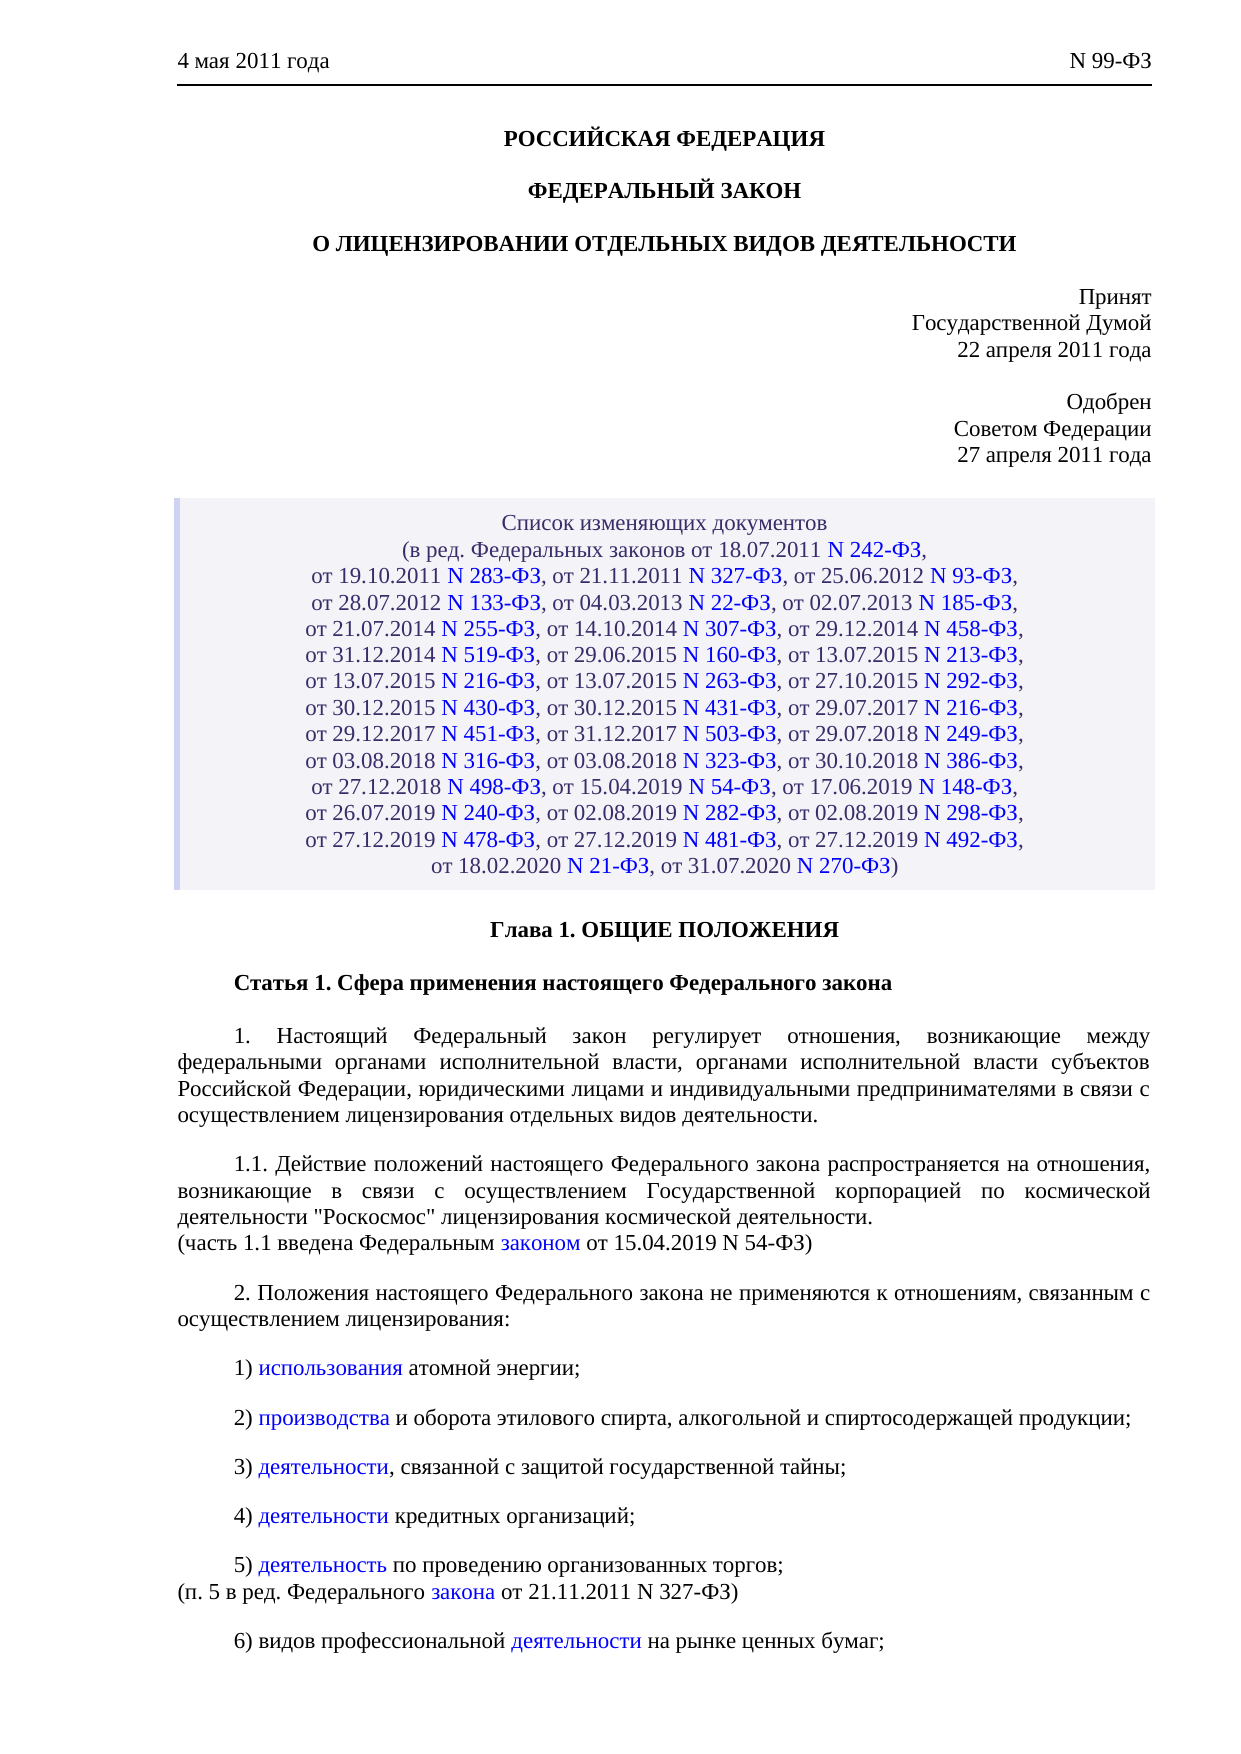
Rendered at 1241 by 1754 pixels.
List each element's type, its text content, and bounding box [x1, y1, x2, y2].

title О ЛИЦЕНЗИРОВАНИИ ОТДЕЛЬНЫХ ВИДОВ ДЕЯТЕЛЬНОСТИ [177, 230, 1152, 257]
text 2. Положения настоящего Федерального закона не применяются к отношениям, связанным с осуществлением лицензирования: [177, 1279, 1152, 1331]
text Одобрен [177, 388, 1152, 415]
table_header N 99-ФЗ [664, 47, 1152, 74]
title Глава 1. ОБЩИЕ ПОЛОЖЕНИЯ [177, 917, 1152, 943]
title РОССИЙСКАЯ ФЕДЕРАЦИЯ [177, 125, 1152, 151]
text Государственной Думой [177, 309, 1152, 336]
text (п. 5 в ред. Федерального закона от 21.11.2011 N 327-ФЗ) [177, 1578, 1152, 1604]
text 2) производства и оборота этилового спирта, алкогольной и спиртосодержащей продукции; [177, 1403, 1152, 1430]
table_header 4 мая 2011 года [177, 47, 664, 74]
text 1.1. Действие положений настоящего Федерального закона распространяется на отношения, возникающие в связи с осуществлением Государственной корпорацией по космической деятельности "Роскосмос" лицензирования космической деятельности. [177, 1150, 1152, 1229]
text 3) деятельности, связанной с защитой государственной тайны; [177, 1453, 1152, 1479]
text 27 апреля 2011 года [177, 441, 1152, 467]
table_header Список изменяющих документов (в ред. Федеральных законов от 18.07.2011 N 242-ФЗ, от 19.10.2011 N 283-ФЗ, от 21.11.2011 N 327-ФЗ, от 25.06.2012 N 93-ФЗ, от 28.07.2012 N 133-ФЗ, от 04.03.2013 N 22-ФЗ, от 02.07.2013 N 185-ФЗ, от 21.07.2014 N 255-ФЗ, от 14.10.2014 N 307-ФЗ, от 29.12.2014 N 458-ФЗ, от 31.12.2014 N 519-ФЗ, от 29.06.2015 N 160-ФЗ, от 13.07.2015 N 213-ФЗ, от 13.07.2015 N 216-ФЗ, от 13.07.2015 N 263-ФЗ, от 27.10.2015 N 292-ФЗ, от 30.12.2015 N 430-ФЗ, от 30.12.2015 N 431-ФЗ, от 29.07.2017 N 216-ФЗ, от 29.12.2017 N 451-ФЗ, от 31.12.2017 N 503-ФЗ, от 29.07.2018 N 249-ФЗ, от 03.08.2018 N 316-ФЗ, от 03.08.2018 N 323-ФЗ, от 30.10.2018 N 386-ФЗ, от 27.12.2018 N 498-ФЗ, от 15.04.2019 N 54-ФЗ, от 17.06.2019 N 148-ФЗ, от 26.07.2019 N 240-ФЗ, от 02.08.2019 N 282-ФЗ, от 02.08.2019 N 298-ФЗ, от 27.12.2019 N 478-ФЗ, от 27.12.2019 N 481-ФЗ, от 27.12.2019 N 492-ФЗ, от 18.02.2020 N 21-ФЗ, от 31.07.2020 N 270-ФЗ) [180, 498, 1149, 890]
text 6) видов профессиональной деятельности на рынке ценных бумаг; [177, 1627, 1152, 1653]
text 1. Настоящий Федеральный закон регулирует отношения, возникающие между федеральными органами исполнительной власти, органами исполнительной власти субъектов Российской Федерации, юридическими лицами и индивидуальными предпринимателями в связи с осуществлением лицензирования отдельных видов деятельности. [177, 1022, 1152, 1127]
text Советом Федерации [177, 415, 1152, 441]
title Статья 1. Сфера применения настоящего Федерального закона [177, 969, 1152, 996]
text 5) деятельность по проведению организованных торгов; [177, 1551, 1152, 1578]
text (часть 1.1 введена Федеральным законом от 15.04.2019 N 54-ФЗ) [177, 1229, 1152, 1256]
text 22 апреля 2011 года [177, 336, 1152, 362]
text Принят [177, 283, 1152, 309]
text 1) использования атомной энергии; [177, 1354, 1152, 1381]
title ФЕДЕРАЛЬНЫЙ ЗАКОН [177, 177, 1152, 204]
text 4) деятельности кредитных организаций; [177, 1502, 1152, 1528]
